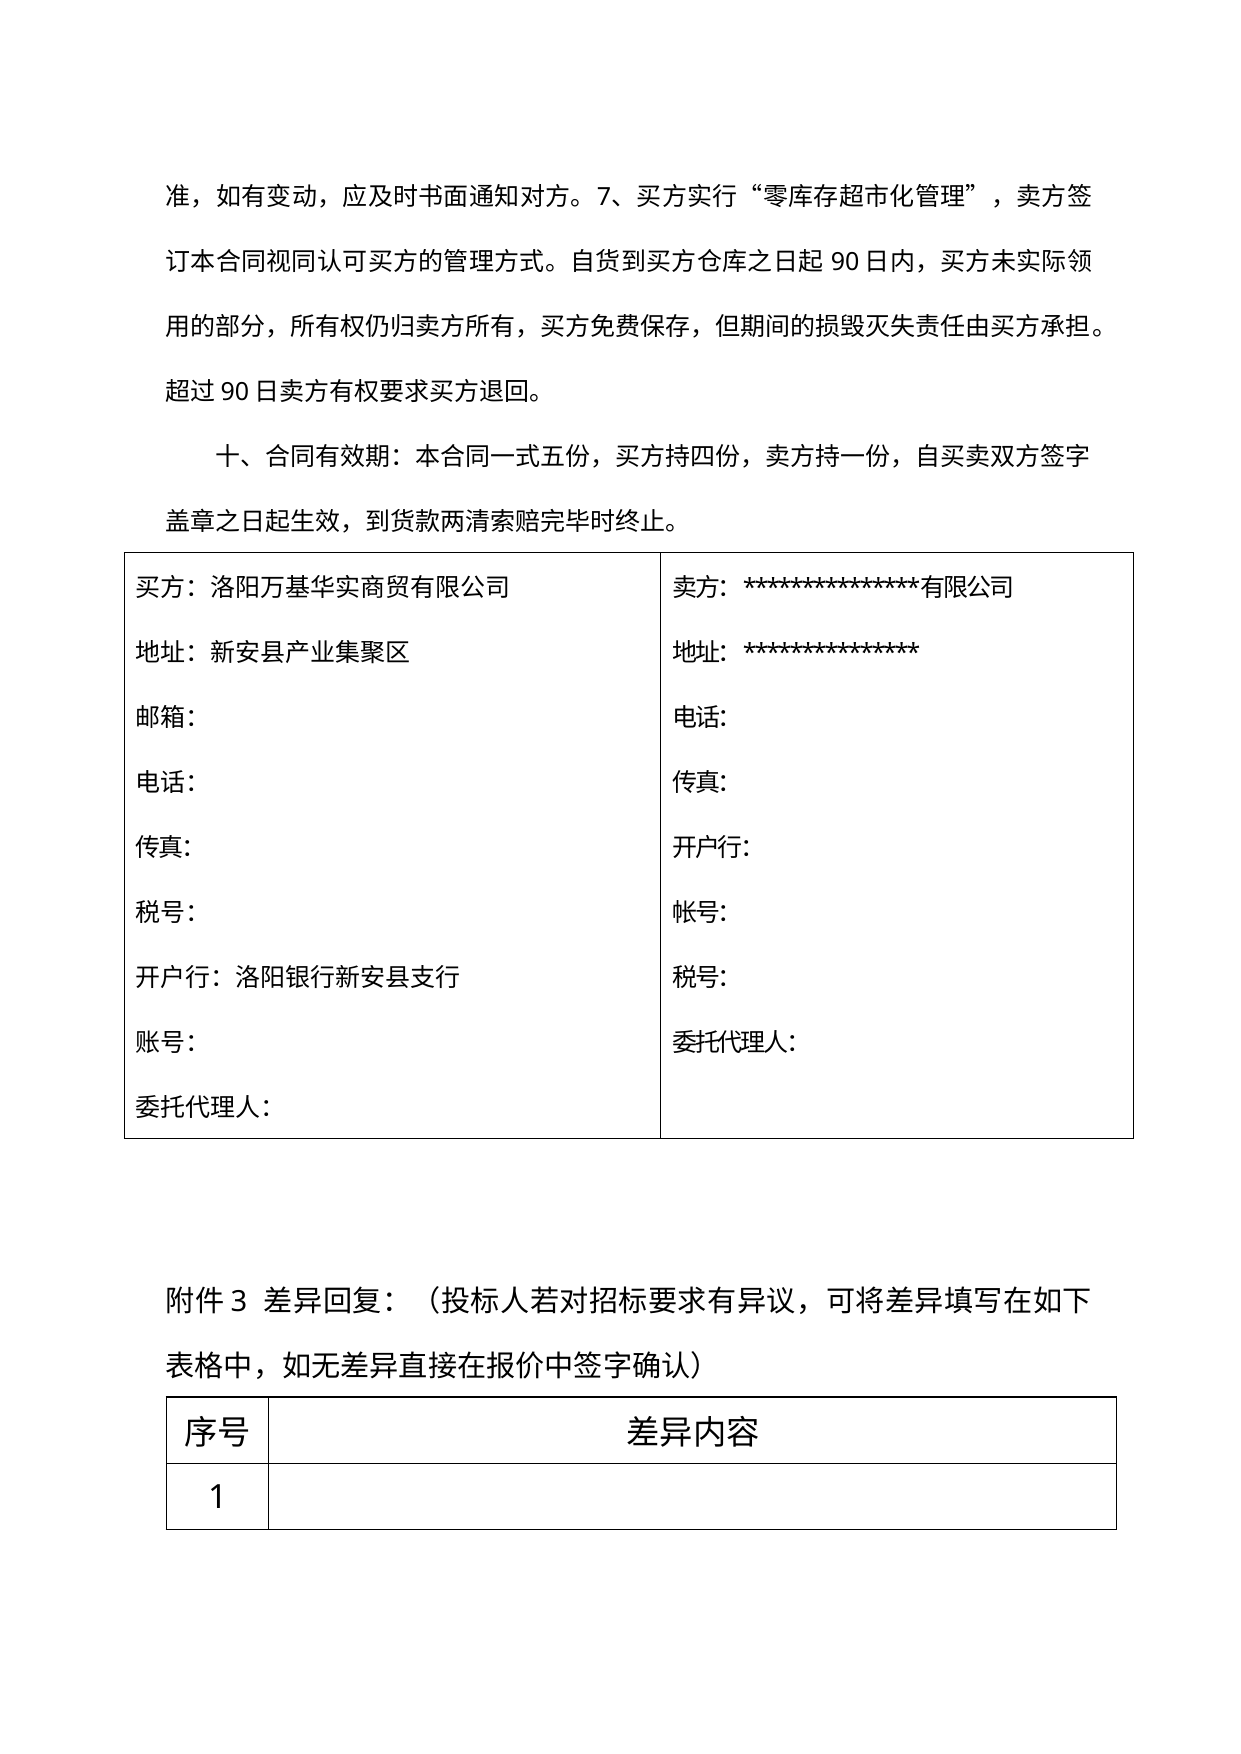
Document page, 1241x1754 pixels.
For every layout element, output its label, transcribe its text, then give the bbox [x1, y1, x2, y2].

table_cell 1 [167, 1464, 268, 1528]
table_header 买方：洛阳万基华实商贸有限公司 地址：新安县产业集聚区 邮箱： 电话： 传真： 税号： 开户行：洛阳银行新安县支行 账号： 委托代理人： [125, 553, 660, 1138]
table_header 差异内容 [269, 1398, 1116, 1462]
text 附件3 差异回复：（投标人若对招标要求有异议，可将差异填写在如下表格中，如无差异直接在报价中签字确认） [165, 1266, 1093, 1396]
table_cell [269, 1464, 1116, 1528]
table_header 序号 [167, 1398, 268, 1462]
text 十、合同有效期：本合同一式五份，买方持四份，卖方持一份，自买卖双方签字盖章之日起生效，到货款两清索赔完毕时终止。 [165, 422, 1093, 552]
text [165, 162, 1093, 422]
table_header 卖方：***************有限公司 地址：*************** 电话： 传真： 开户行： 帐号： 税号： 委托代理人： [661, 553, 1133, 1138]
